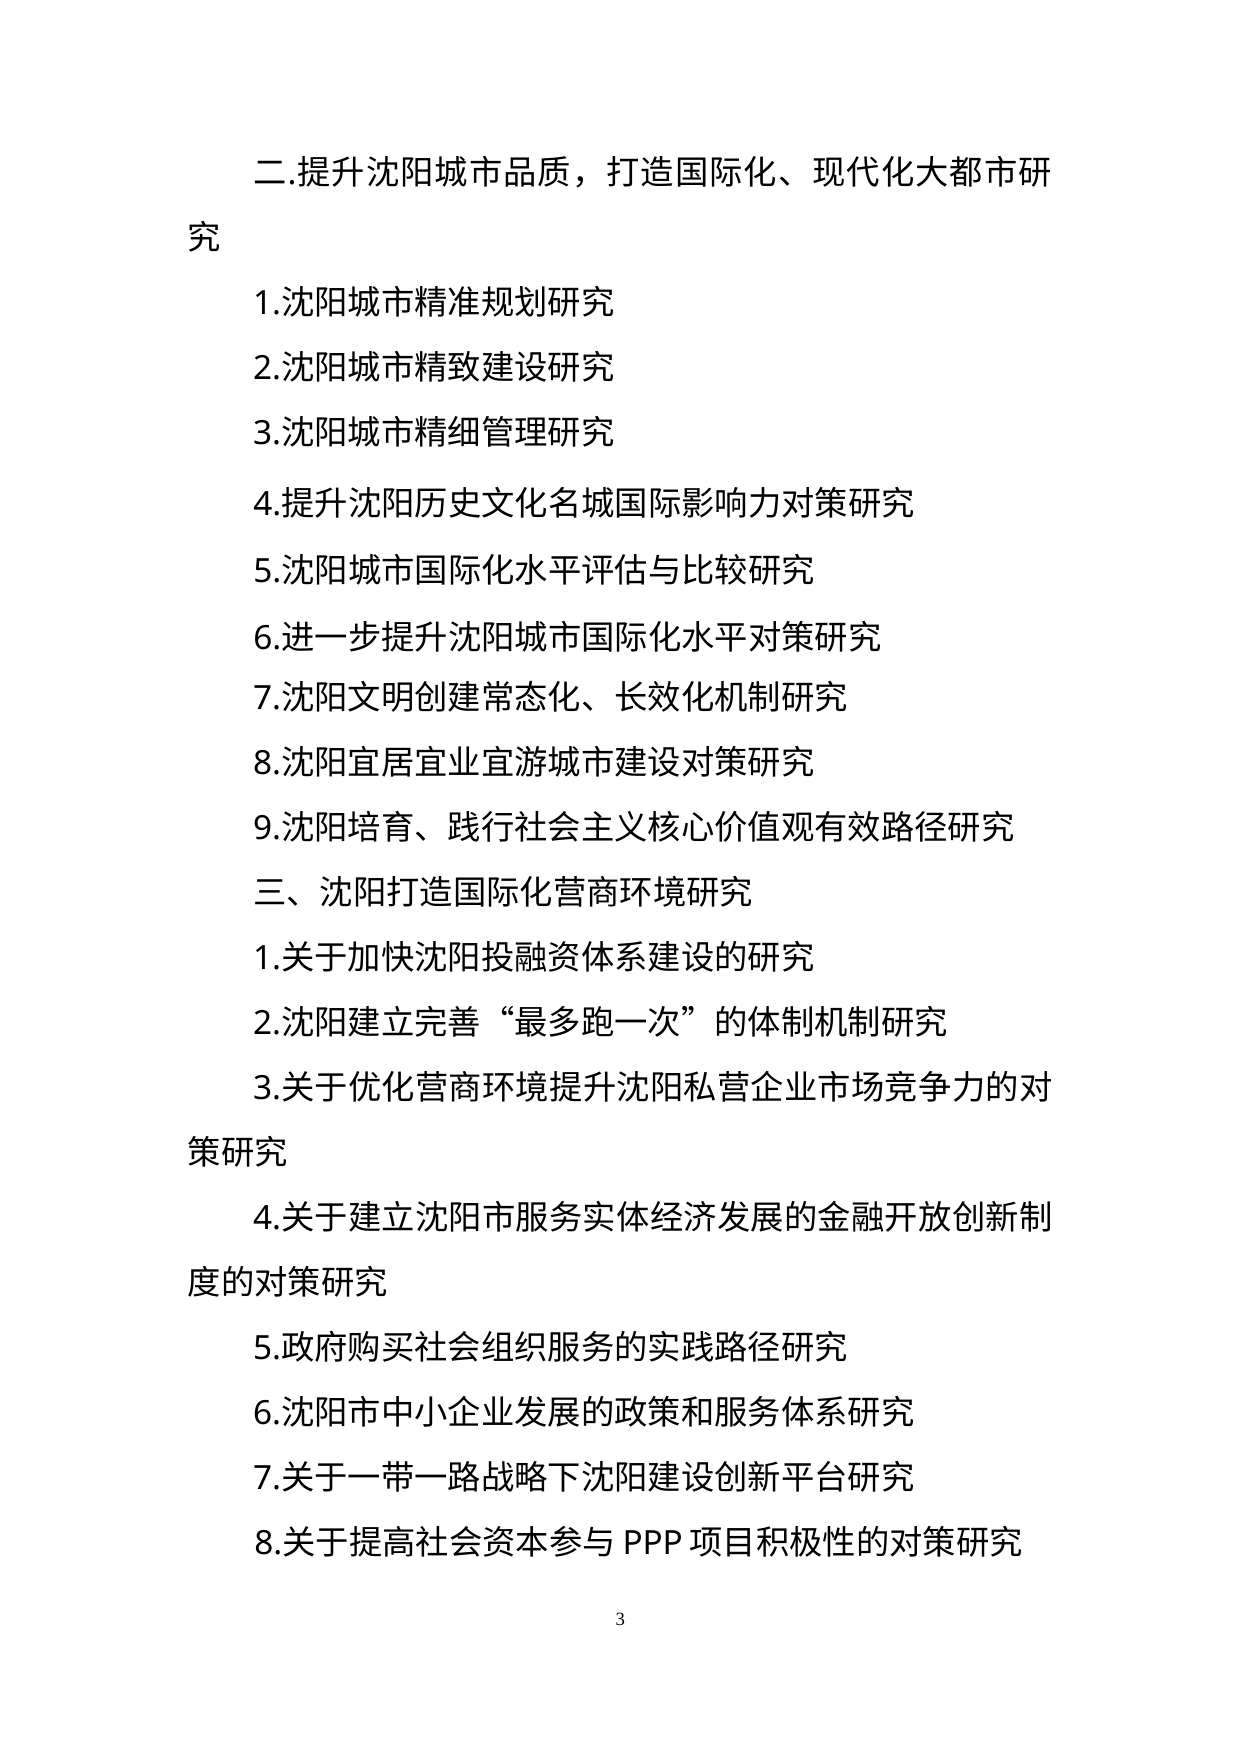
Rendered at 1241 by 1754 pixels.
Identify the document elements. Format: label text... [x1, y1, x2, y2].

text 8.关于提高社会资本参与PPP项目积极性的对策研究 [187, 1507, 1053, 1572]
text 4.提升沈阳历史文化名城国际影响力对策研究 [253, 462, 1053, 529]
text 5.政府购买社会组织服务的实践路径研究 [187, 1312, 1053, 1377]
text 1.关于加快沈阳投融资体系建设的研究 [187, 922, 1053, 987]
text 2.沈阳建立完善“最多跑一次”的体制机制研究 [187, 987, 1053, 1052]
text 三、沈阳打造国际化营商环境研究 [187, 857, 1053, 922]
text 二.提升沈阳城市品质，打造国际化、现代化大都市研究 [187, 137, 1053, 267]
text 5.沈阳城市国际化水平评估与比较研究 [253, 529, 1053, 596]
text 6.沈阳市中小企业发展的政策和服务体系研究 [187, 1377, 1053, 1442]
text 4.关于建立沈阳市服务实体经济发展的金融开放创新制度的对策研究 [187, 1182, 1053, 1312]
text 6.进一步提升沈阳城市国际化水平对策研究 [253, 596, 1053, 662]
text 8.沈阳宜居宜业宜游城市建设对策研究 [187, 727, 1053, 792]
text 7.关于一带一路战略下沈阳建设创新平台研究 [187, 1442, 1053, 1507]
text 2.沈阳城市精致建设研究 [187, 332, 1053, 397]
text 9.沈阳培育、践行社会主义核心价值观有效路径研究 [187, 792, 1053, 857]
text 7.沈阳文明创建常态化、长效化机制研究 [187, 662, 1053, 727]
text 1.沈阳城市精准规划研究 [187, 267, 1053, 332]
text 3.关于优化营商环境提升沈阳私营企业市场竞争力的对策研究 [187, 1052, 1053, 1182]
text 3.沈阳城市精细管理研究 [187, 397, 1053, 462]
